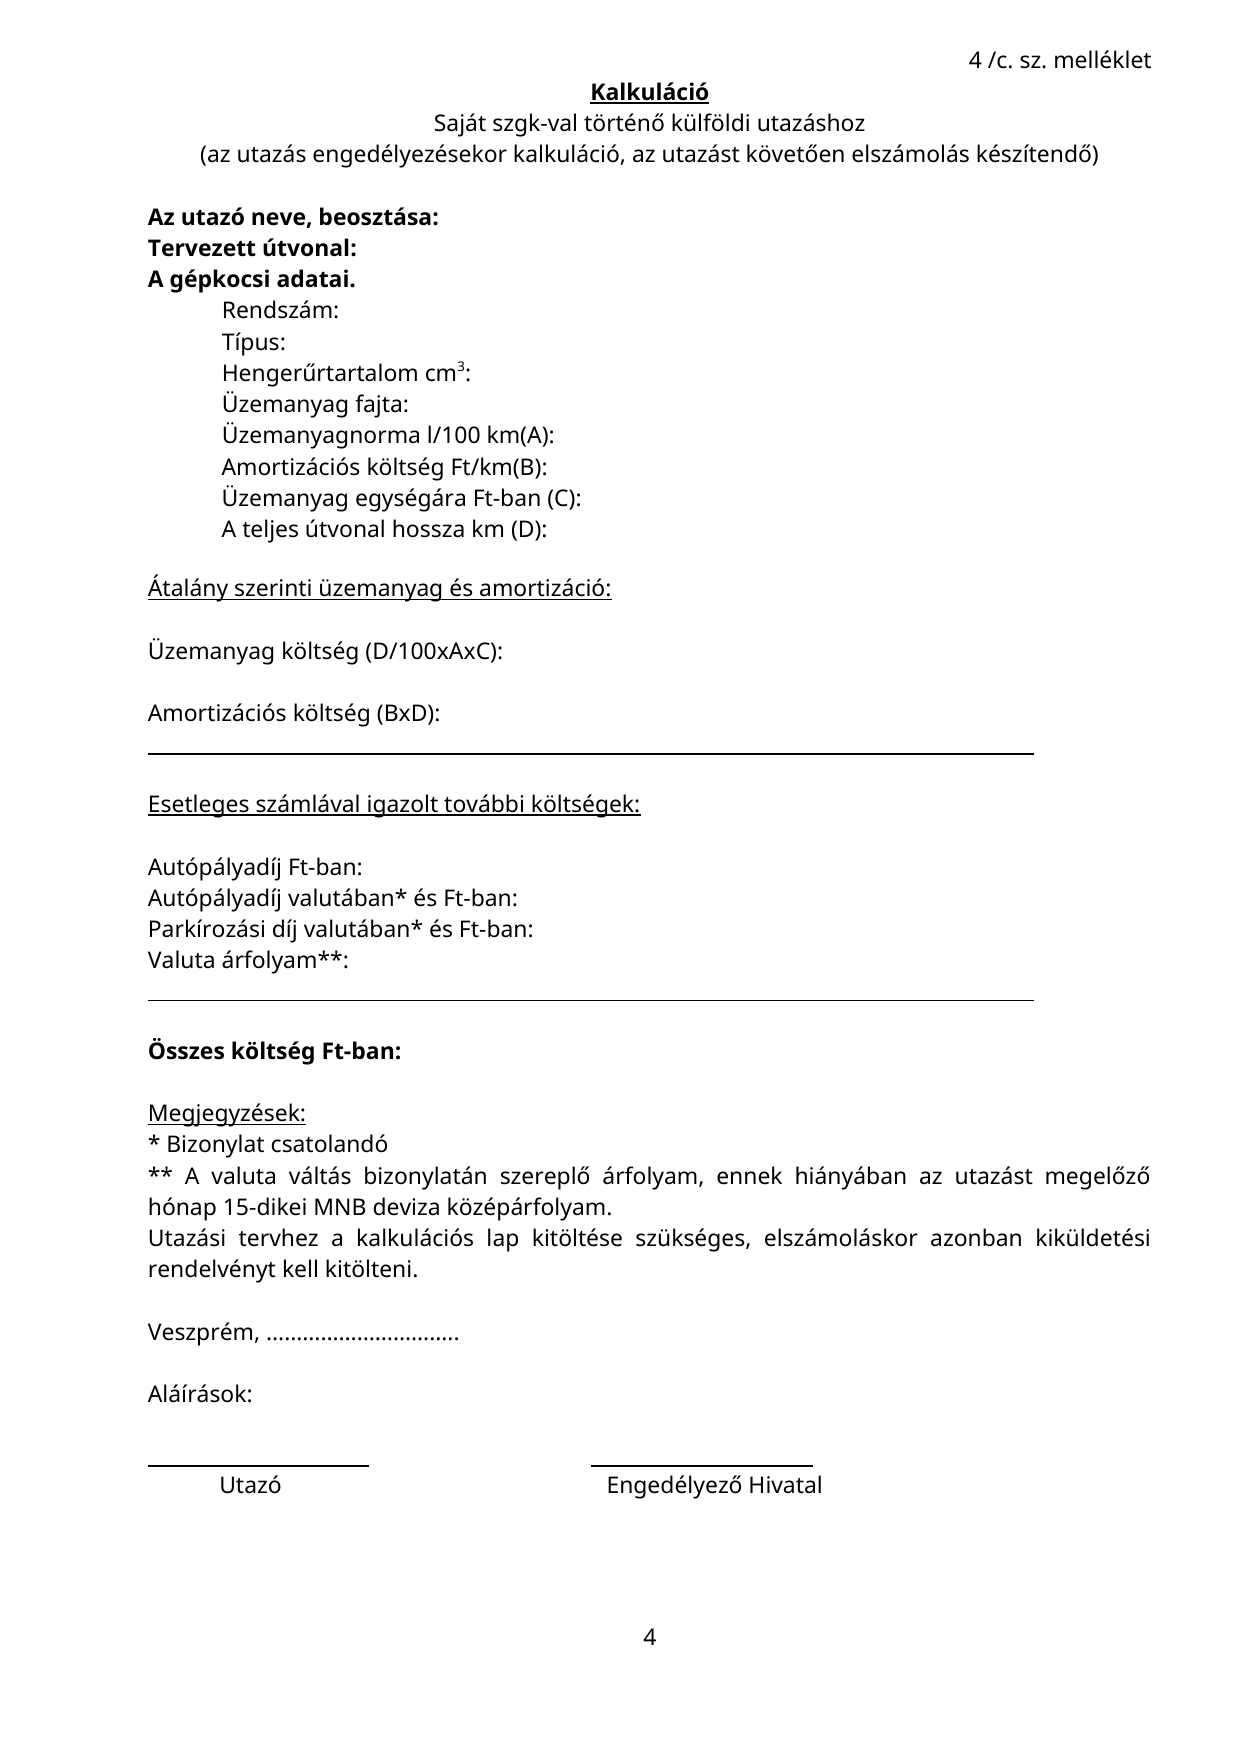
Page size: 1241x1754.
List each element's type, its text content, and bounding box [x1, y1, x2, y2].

text Valuta árfolyam**: [148, 944, 1152, 975]
text (az utazás engedélyezésekor kalkuláció, az utazást követően elszámolás készítendő) [148, 138, 1152, 169]
text Üzemanyag egységára Ft-ban (C): [148, 482, 1152, 513]
text Tervezett útvonal: [148, 232, 1152, 263]
text Utazási tervhez a kalkulációs lap kitöltése szükséges, elszámoláskor azonban kiküldetési rendelvényt kell kitölteni. [148, 1222, 1152, 1285]
text Rendszám: [148, 294, 1152, 326]
text Összes költség Ft-ban: [148, 1035, 1152, 1066]
text Aláírások: [148, 1378, 1152, 1410]
text ** A valuta váltás bizonylatán szereplő árfolyam, ennek hiányában az utazást megelőző hónap 15-dikei MNB deviza középárfolyam. [148, 1160, 1152, 1222]
text Átalány szerinti üzemanyag és amortizáció: [148, 572, 1152, 604]
text Amortizációs költség Ft/km(B): [148, 451, 1152, 482]
text Üzemanyagnorma l/100 km(A): [148, 419, 1152, 451]
text Hengerűrtartalom cm3: [148, 357, 1152, 388]
text Veszprém, ………………………….. [148, 1316, 1152, 1347]
text A teljes útvonal hossza km (D): [148, 513, 1152, 544]
text Utazó Engedélyező Hivatal [148, 1469, 1152, 1500]
text Parkírozási díj valutában* és Ft-ban: [148, 913, 1152, 944]
text Megjegyzések: [148, 1097, 1152, 1128]
text Kalkuláció [148, 76, 1152, 107]
text A gépkocsi adatai. [148, 263, 1152, 294]
text * Bizonylat csatolandó [148, 1128, 1152, 1160]
text 4 /c. sz. melléklet [148, 44, 1152, 76]
text Üzemanyag költség (D/100xAxC): [148, 635, 1152, 666]
text Amortizációs költség (BxD): [148, 697, 1152, 729]
text Autópályadíj Ft-ban: [148, 850, 1152, 882]
text Esetleges számlával igazolt további költségek: [148, 788, 1152, 819]
text Üzemanyag fajta: [148, 388, 1152, 419]
text Autópályadíj valutában* és Ft-ban: [148, 882, 1152, 913]
text Az utazó neve, beosztása: [148, 201, 1152, 232]
text Típus: [148, 326, 1152, 357]
text Saját szgk-val történő külföldi utazáshoz [148, 107, 1152, 138]
